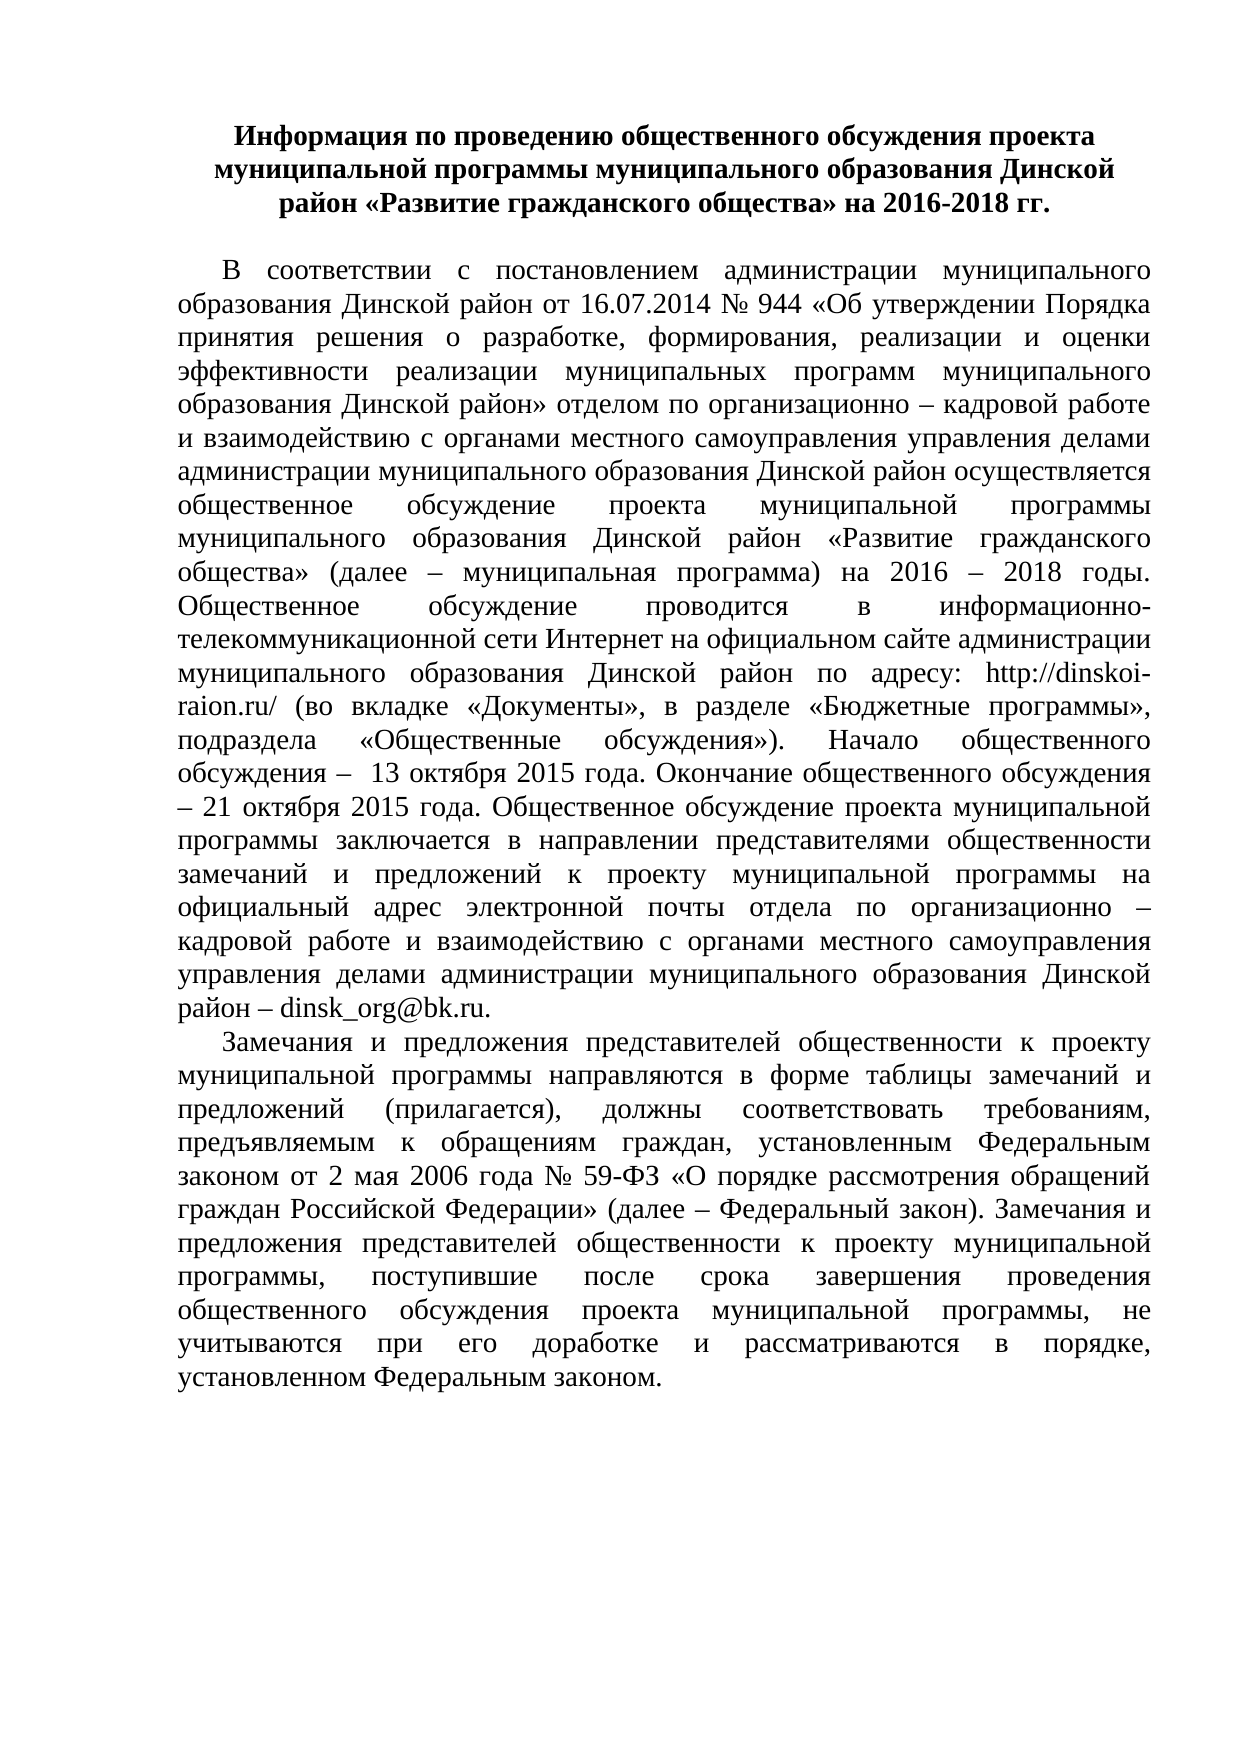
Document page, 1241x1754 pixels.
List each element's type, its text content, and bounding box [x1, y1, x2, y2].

text В соответствии с постановлением администрации муниципального образования Динской район от 16.07.2014 № 944 «Об утверждении Порядка принятия решения о разработке, формирования, реализации и оценки эффективности реализации муниципальных программ муниципального образования Динской район» отделом по организационно – кадровой работе и взаимодействию с органами местного самоуправления управления делами администрации муниципального образования Динской район осуществляется общественное обсуждение проекта муниципальной программы муниципального образования Динской район «Развитие гражданского общества» (далее – муниципальная программа) на 2016 – 2018 годы. Общественное обсуждение проводится в информационно-телекоммуникационной сети Интернет на официальном сайте администрации муниципального образования Динской район по адресу: http://dinskoi-raion.ru/ (во вкладке «Документы», в разделе «Бюджетные программы», подраздела «Общественные обсуждения»). Начало общественного обсуждения – 13 октября 2015 года. Окончание общественного обсуждения – 21 октября 2015 года. Общественное обсуждение проекта муниципальной программы заключается в направлении представителями общественности замечаний и предложений к проекту муниципальной программы на официальный адрес электронной почты отдела по организационно – кадровой работе и взаимодействию с органами местного самоуправления управления делами администрации муниципального образования Динской район – dinsk_org@bk.ru. [177, 252, 1152, 1024]
text Информация по проведению общественного обсуждения проекта муниципальной программы муниципального образования Динской район «Развитие гражданского общества» на 2016-2018 гг. [177, 118, 1152, 219]
text Замечания и предложения представителей общественности к проекту муниципальной программы направляются в форме таблицы замечаний и предложений (прилагается), должны соответствовать требованиям, предъявляемым к обращениям граждан, установленным Федеральным законом от 2 мая 2006 года № 59-ФЗ «О порядке рассмотрения обращений граждан Российской Федерации» (далее – Федеральный закон). Замечания и предложения представителей общественности к проекту муниципальной программы, поступившие после срока завершения проведения общественного обсуждения проекта муниципальной программы, не учитываются при его доработке и рассматриваются в порядке, установленном Федеральным законом. [177, 1024, 1152, 1393]
